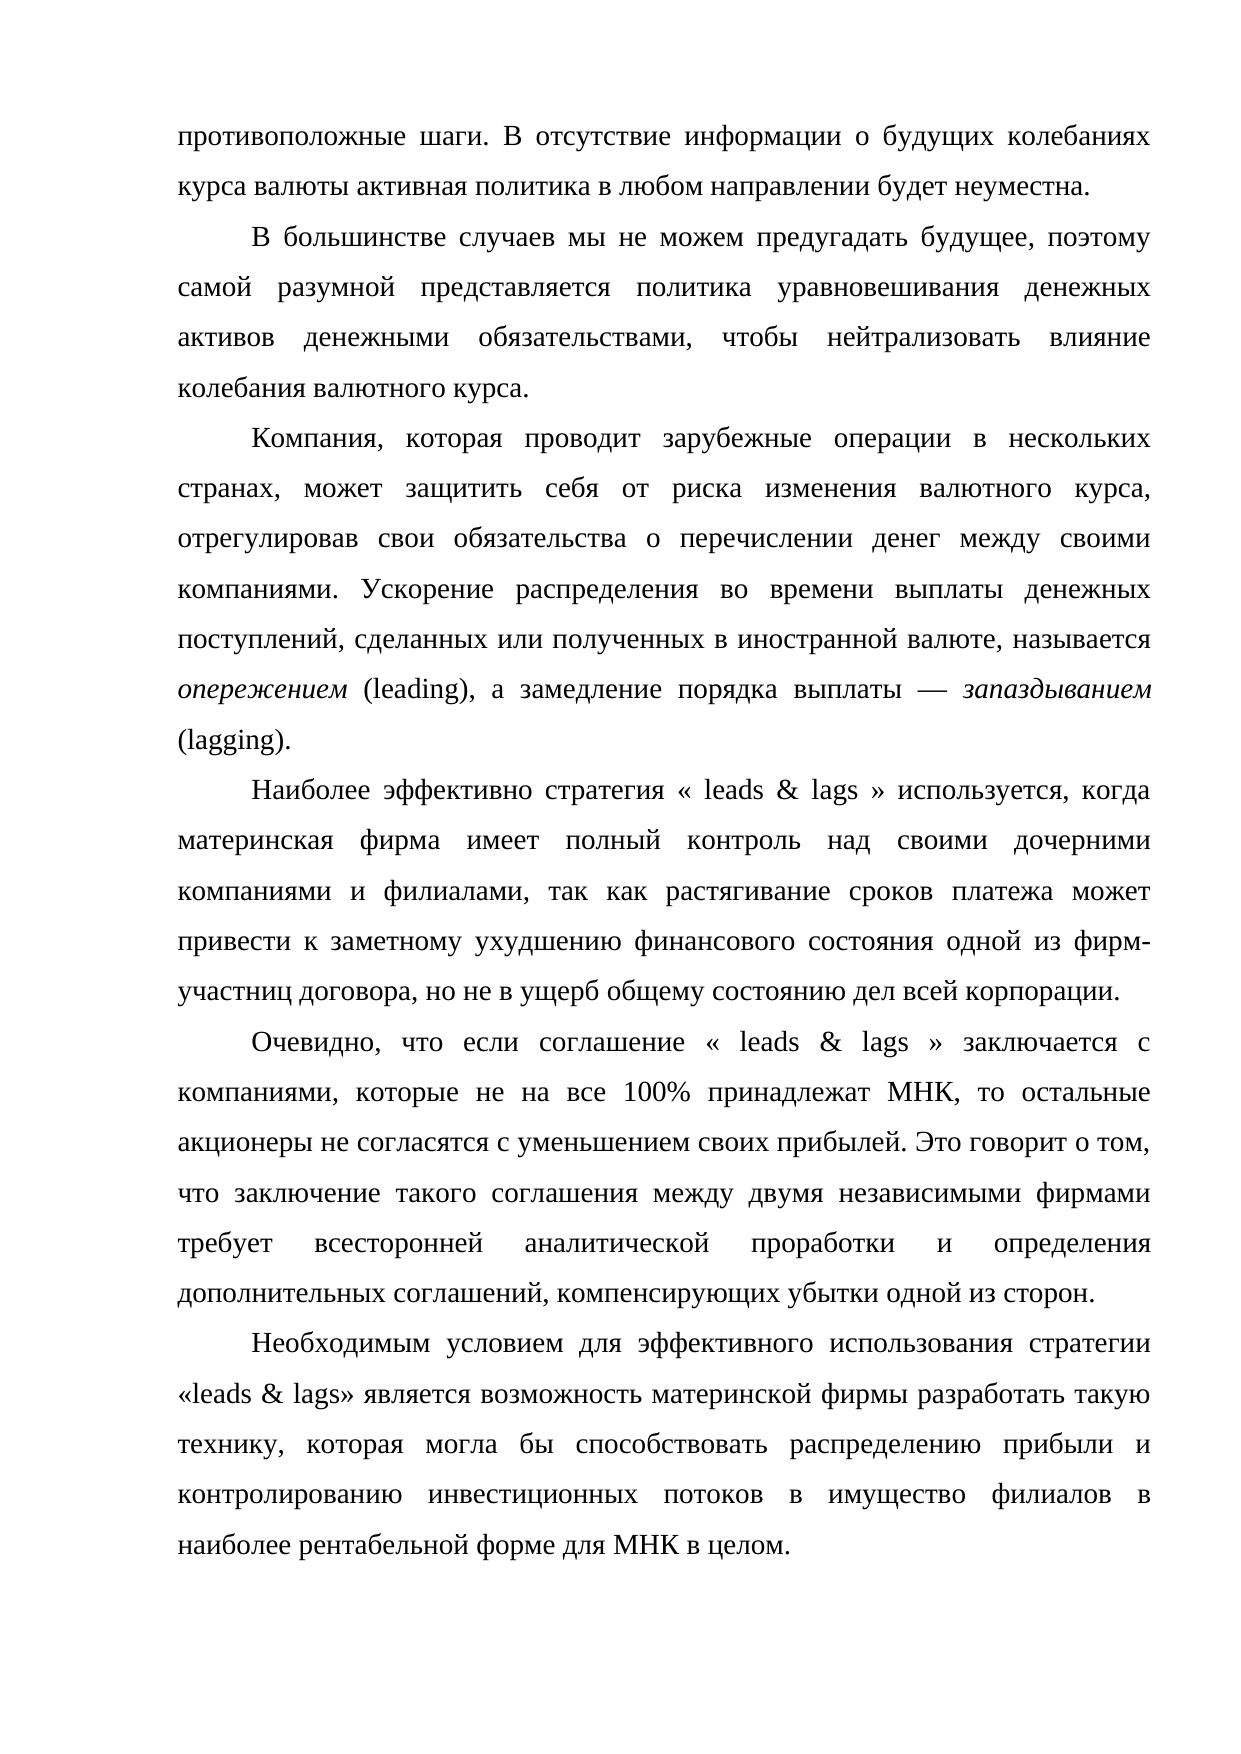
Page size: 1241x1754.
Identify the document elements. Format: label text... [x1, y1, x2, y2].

text В большинстве случаев мы не можем предугадать будущее, поэтому самой разумной представляется политика уравновешивания денежных активов денежными обязательствами, чтобы нейтрализовать влияние колебания валютного курса. [177, 219, 1152, 403]
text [177, 118, 1152, 202]
text Наиболее эффективно стратегия « leads & lags » используется, когда материнская фирма имеет полный контроль над своими дочерними компаниями и филиалами, так как растягивание сроков платежа может привести к заметному ухудшению финансового состояния одной из фирм-участниц договора, но не в ущерб общему состоянию дел всей корпорации. [177, 772, 1152, 1007]
text Компания, которая проводит зарубежные операции в нескольких странах, может защитить себя от риска изменения валютного курса, отрегулировав свои обязательства о перечислении денег между своими компаниями. Ускорение распределения во времени выплаты денежных поступлений, сделанных или полученных в иностранной валюте, называется опережением (leading), а замедление порядка выплаты — запаздыванием (lagging). [177, 420, 1152, 755]
text Очевидно, что если соглашение « leads & lags » заключается с компаниями, которые не на все 100% принадлежат МНК, то остальные акционеры не согласятся с уменьшением своих прибылей. Это говорит о том, что заключение такого соглашения между двумя независимыми фирмами требует всесторонней аналитической проработки и определения дополнительных соглашений, компенсирующих убытки одной из сторон. [177, 1024, 1152, 1309]
text Необходимым условием для эффективного использования стратегии «leads & lags» является возможность материнской фирмы разработать такую технику, которая могла бы способствовать распределению прибыли и контролированию инвестиционных потоков в имущество филиалов в наиболее рентабельной форме для МНК в целом. [177, 1326, 1152, 1560]
